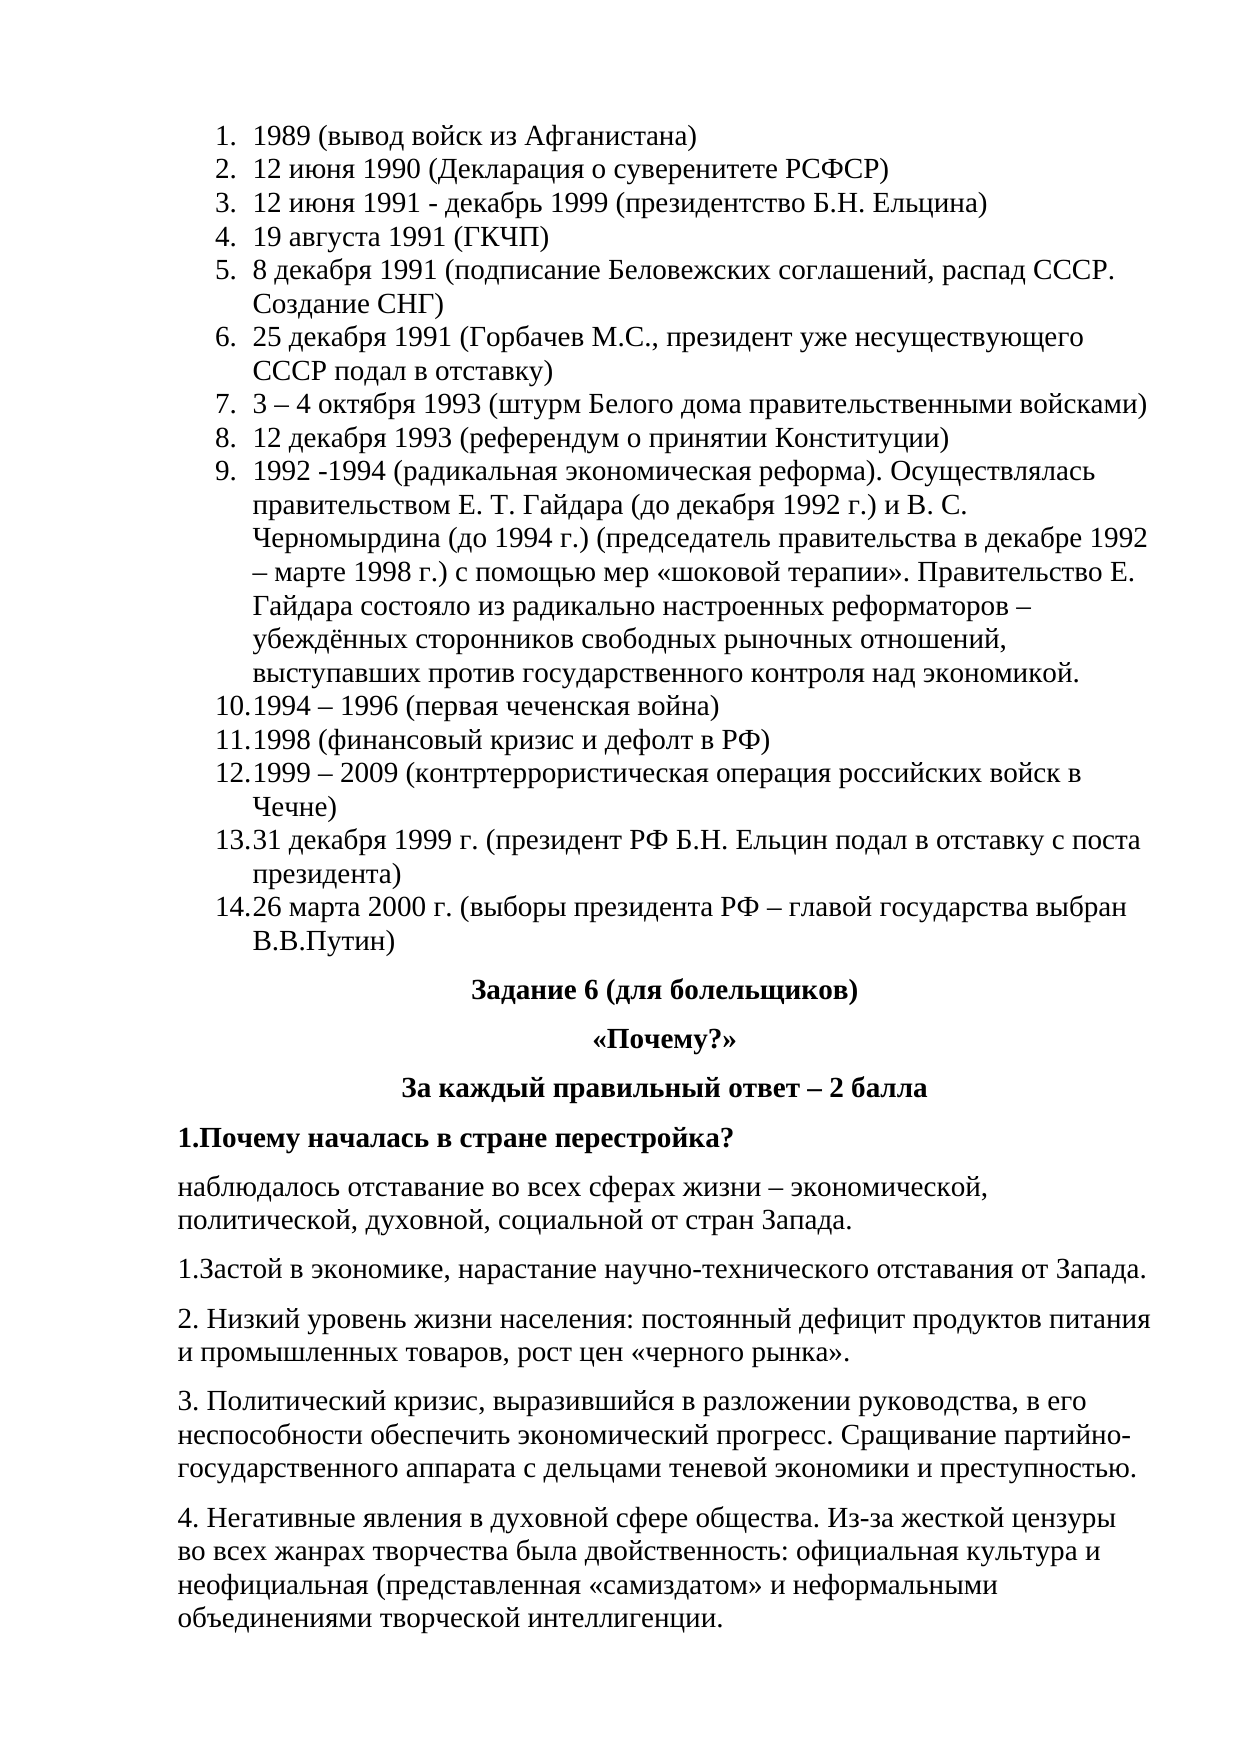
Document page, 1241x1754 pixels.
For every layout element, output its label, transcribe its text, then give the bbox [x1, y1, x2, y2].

list 31 декабря 1999 г. (президент РФ Б.Н. Ельцин подал в отставку с поста президента) [215, 822, 1152, 889]
list 12 декабря 1993 (референдум о принятии Конституции) [215, 420, 1152, 453]
text Задание 6 (для болельщиков) [177, 972, 1152, 1006]
text 1.Застой в экономике, нарастание научно-технического отставания от Запада. [177, 1252, 1152, 1285]
list 1992 -1994 (радикальная экономическая реформа). Осуществлялась правительством Е. Т. Гайдара (до декабря 1992 г.) и В. С. Черномырдина (до 1994 г.) (председатель правительства в декабре 1992 – марте 1998 г.) с помощью мер «шоковой терапии». Правительство Е. Гайдара состояло из радикально настроенных реформаторов – убеждённых сторонников свободных рыночных отношений, выступавших против государственного контроля над экономикой. [215, 453, 1152, 688]
text 4. Негативные явления в духовной сфере общества. Из-за жесткой цензуры во всех жанрах творчества была двойственность: официальная культура и неофициальная (представленная «самиздатом» и неформальными объединениями творческой интеллигенции. [177, 1500, 1152, 1634]
text «Почему?» [177, 1021, 1152, 1055]
list 1999 – 2009 (контртеррористическая операция российских войск в Чечне) [215, 755, 1152, 822]
list 12 июня 1990 (Декларация о суверенитете РСФСР) [215, 152, 1152, 185]
list 1989 (вывод войск из Афганистана) [215, 118, 1152, 152]
text 3. Политический кризис, выразившийся в разложении руководства, в его неспособности обеспечить экономический прогресс. Сращивание партийно-государственного аппарата с дельцами теневой экономики и преступностью. [177, 1383, 1152, 1484]
list 19 августа 1991 (ГКЧП) [215, 219, 1152, 252]
list 12 июня 1991 - декабрь 1999 (президентство Б.Н. Ельцина) [215, 185, 1152, 219]
text 1.Почему началась в стране перестройка? [177, 1120, 1152, 1153]
list 3 – 4 октября 1993 (штурм Белого дома правительственными войсками) [215, 386, 1152, 420]
list 1994 – 1996 (первая чеченская война) [215, 688, 1152, 722]
text За каждый правильный ответ – 2 балла [177, 1071, 1152, 1104]
list 8 декабря 1991 (подписание Беловежских соглашений, распад СССР. Создание СНГ) [215, 252, 1152, 319]
text наблюдалось отставание во всех сферах жизни – экономической, политической, духовной, социальной от стран Запада. [177, 1169, 1152, 1236]
text 2. Низкий уровень жизни населения: постоянный дефицит продуктов питания и промышленных товаров, рост цен «черного рынка». [177, 1301, 1152, 1368]
list 1998 (финансовый кризис и дефолт в РФ) [215, 722, 1152, 755]
list 26 марта 2000 г. (выборы президента РФ – главой государства выбран В.В.Путин) [215, 889, 1152, 957]
list 25 декабря 1991 (Горбачев М.С., президент уже несуществующего СССР подал в отставку) [215, 319, 1152, 386]
